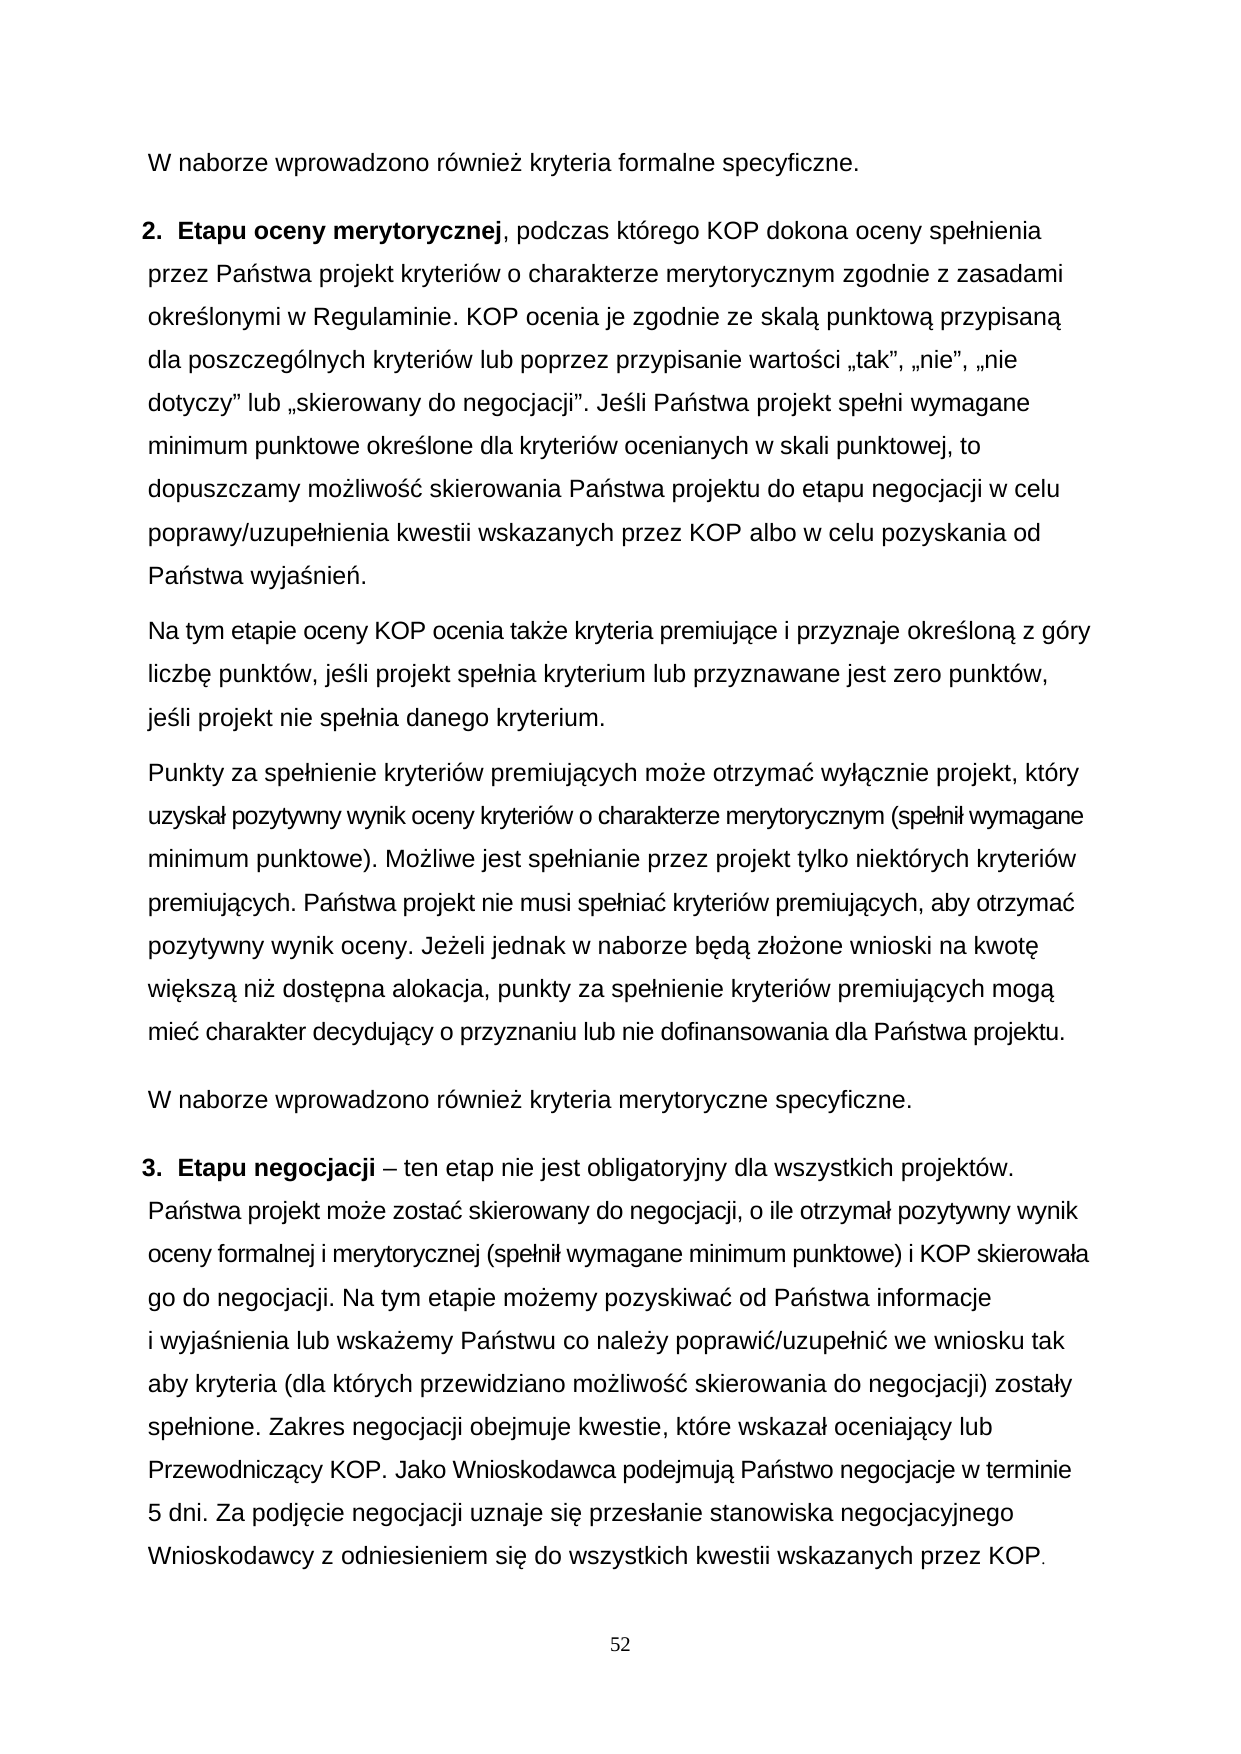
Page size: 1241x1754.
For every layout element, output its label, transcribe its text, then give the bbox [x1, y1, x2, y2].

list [148, 1153, 1093, 1570]
text W naborze wprowadzono również kryteria merytoryczne specyficzne. [148, 1085, 1093, 1114]
text Punkty za spełnienie kryteriów premiujących może otrzymać wyłącznie projekt, który uzyskał pozytywny wynik oceny kryteriów o charakterze merytorycznym (spełnił wymagane minimum punktowe). Możliwe jest spełnianie przez projekt tylko niektórych kryteriów premiujących. Państwa projekt nie musi spełniać kryteriów premiujących, aby otrzymać pozytywny wynik oceny. Jeżeli jednak w naborze będą złożone wnioski na kwotę większą niż dostępna alokacja, punkty za spełnienie kryteriów premiujących mogą mieć charakter decydujący o przyznaniu lub nie dofinansowania dla Państwa projektu. [148, 758, 1093, 1046]
text W naborze wprowadzono również kryteria formalne specyficzne. [148, 148, 1093, 176]
text Na tym etapie oceny KOP ocenia także kryteria premiujące i przyznaje określoną z góry liczbę punktów, jeśli projekt spełnia kryterium lub przyznawane jest zero punktów, jeśli projekt nie spełnia danego kryterium. [148, 616, 1093, 731]
list Etapu oceny merytorycznej, podczas którego KOP dokona oceny spełnienia przez Państwa projekt kryteriów o charakterze merytorycznym zgodnie z zasadami określonymi w Regulaminie. KOP ocenia je zgodnie ze skalą punktową przypisaną dla poszczególnych kryteriów lub poprzez przypisanie wartości „tak”, „nie”, „nie dotyczy” lub „skierowany do negocjacji”. Jeśli Państwa projekt spełni wymagane minimum punktowe określone dla kryteriów ocenianych w skali punktowej, to dopuszczamy możliwość skierowania Państwa projektu do etapu negocjacji w celu poprawy/uzupełnienia kwestii wskazanych przez KOP albo w celu pozyskania od Państwa wyjaśnień. [148, 216, 1093, 589]
